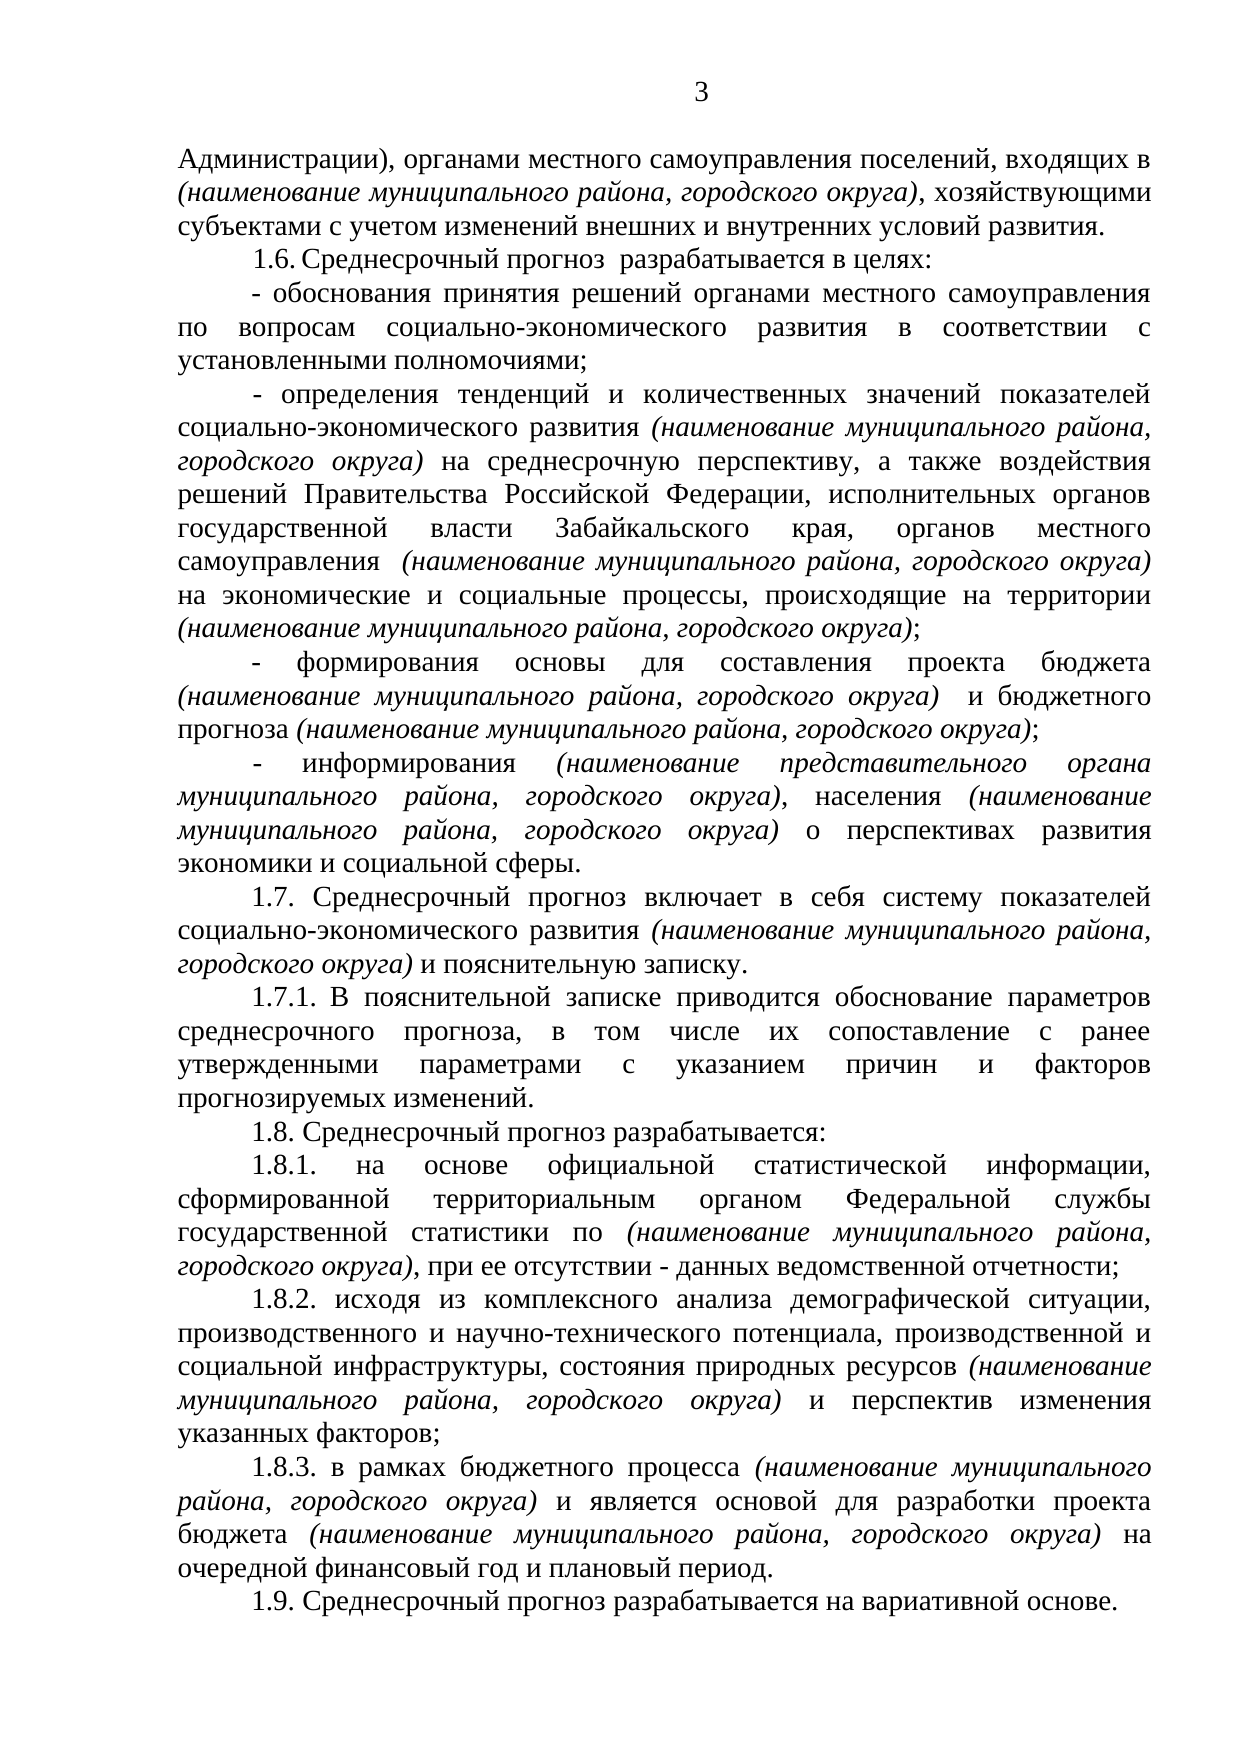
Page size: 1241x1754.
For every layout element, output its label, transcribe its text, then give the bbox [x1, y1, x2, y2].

text - обоснования принятия решений органами местного самоуправления по вопросам социально-экономического развития в соответствии с установленными полномочиями; [177, 275, 1152, 376]
text - информирования (наименование представительного органа муниципального района, городского округа), населения (наименование муниципального района, городского округа) о перспективах развития экономики и социальной сферы. [177, 745, 1152, 879]
text - формирования основы для составления проекта бюджета (наименование муниципального района, городского округа) и бюджетного прогноза (наименование муниципального района, городского округа); [177, 644, 1152, 745]
text 1.7. Среднесрочный прогноз включает в себя систему показателей социально-экономического развития (наименование муниципального района, городского округа) и пояснительную записку. [177, 879, 1152, 979]
text 1.8.2. исходя из комплексного анализа демографической ситуации, производственного и научно-технического потенциала, производственной и социальной инфраструктуры, состояния природных ресурсов (наименование муниципального района, городского округа) и перспектив изменения указанных факторов; [177, 1281, 1152, 1449]
text - определения тенденций и количественных значений показателей социально-экономического развития (наименование муниципального района, городского округа) на среднесрочную перспективу, а также воздействия решений Правительства Российской Федерации, исполнительных органов государственной власти Забайкальского края, органов местного самоуправления (наименование муниципального района, городского округа) на экономические и социальные процессы, происходящие на территории (наименование муниципального района, городского округа); [177, 376, 1152, 644]
text 1.6. Среднесрочный прогноз разрабатывается в целях: [177, 242, 1152, 275]
text 1.7.1. В пояснительной записке приводится обоснование параметров среднесрочного прогноза, в том числе их сопоставление с ранее утвержденными параметрами с указанием причин и факторов прогнозируемых изменений. [177, 979, 1152, 1114]
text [177, 141, 1152, 242]
text 1.8. Среднесрочный прогноз разрабатывается: [177, 1114, 1152, 1147]
text 1.8.1. на основе официальной статистической информации, сформированной территориальным органом Федеральной службы государственной статистики по (наименование муниципального района, городского округа), при ее отсутствии - данных ведомственной отчетности; [177, 1147, 1152, 1281]
text 1.9. Среднесрочный прогноз разрабатывается на вариативной основе. [177, 1583, 1152, 1617]
text 1.8.3. в рамках бюджетного процесса (наименование муниципального района, городского округа) и является основой для разработки проекта бюджета (наименование муниципального района, городского округа) на очередной финансовый год и плановый период. [177, 1449, 1152, 1583]
